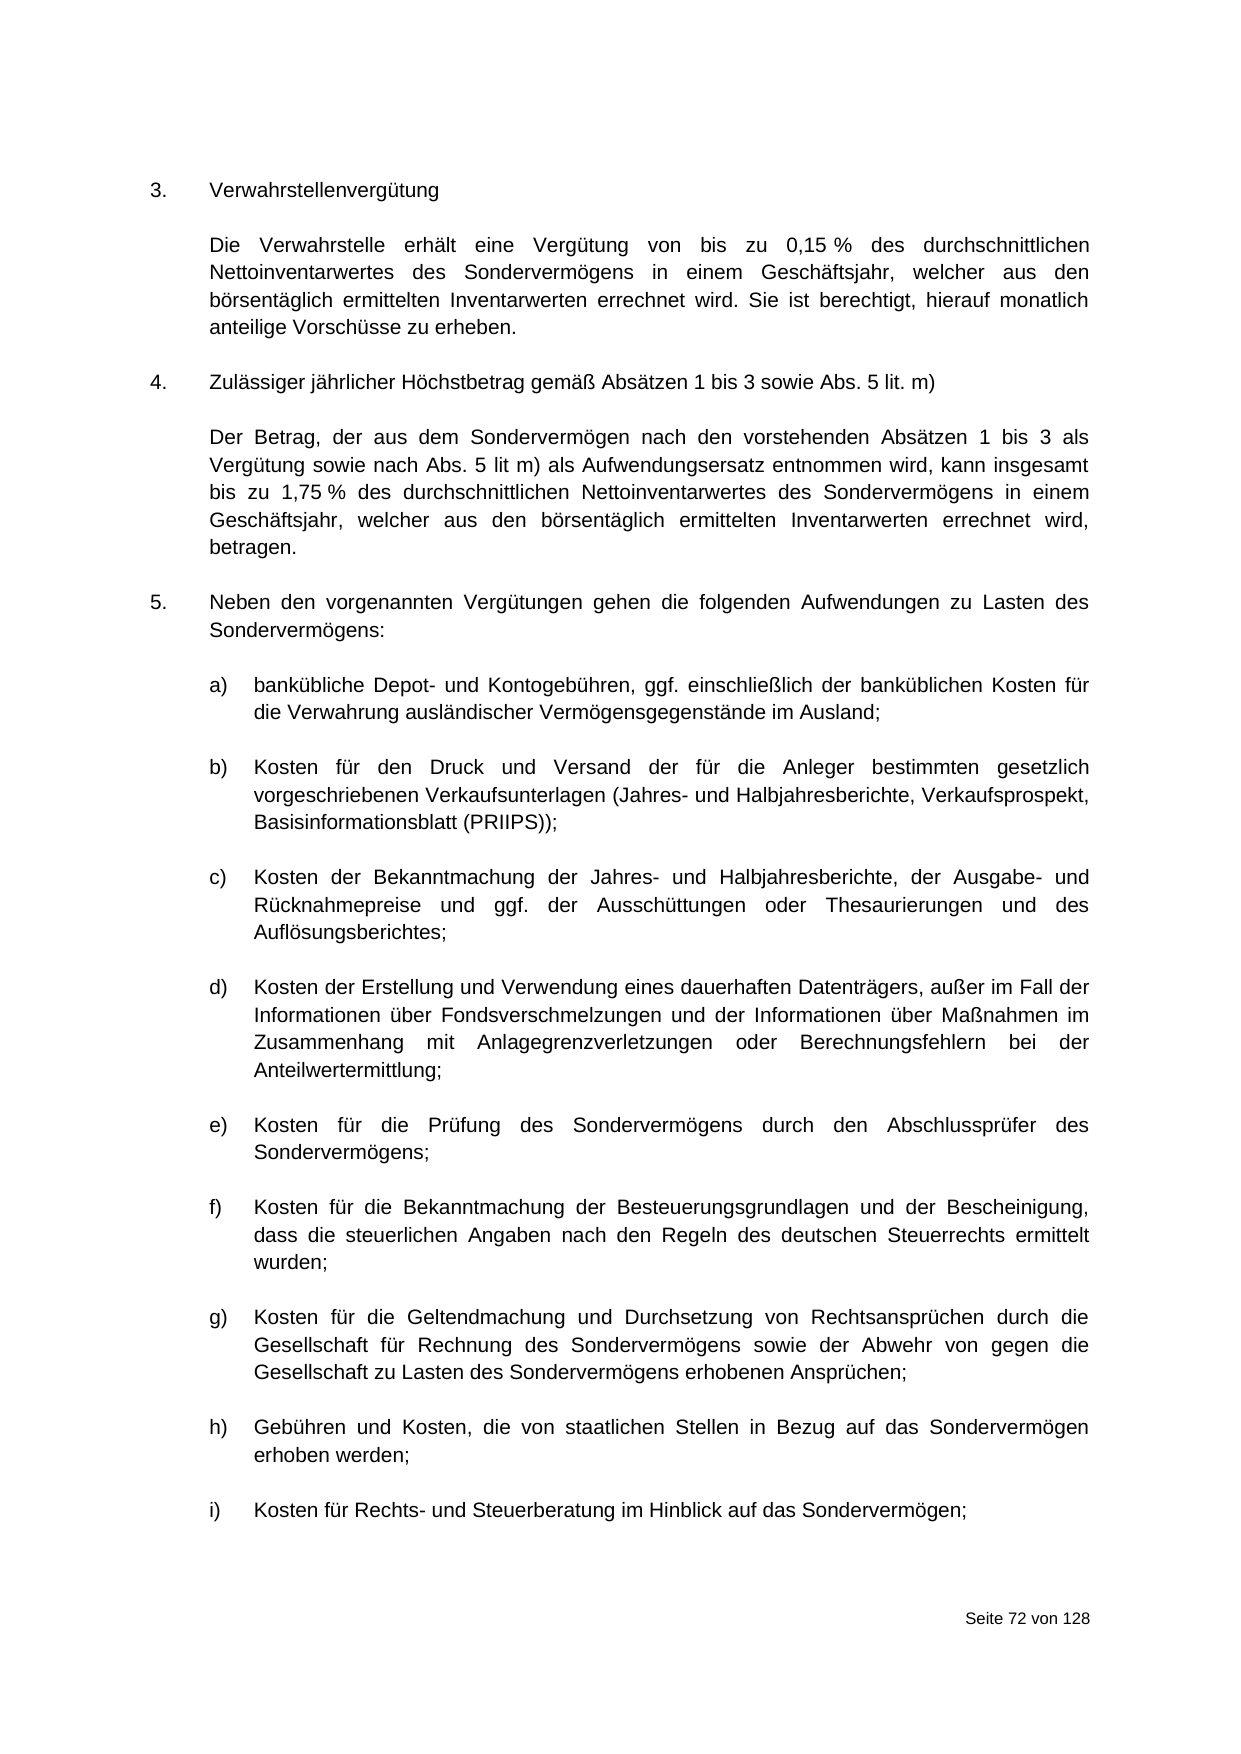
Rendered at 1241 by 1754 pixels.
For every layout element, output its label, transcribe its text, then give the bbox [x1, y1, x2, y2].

list Verwahrstellenvergütung [150, 177, 1090, 201]
list Kosten für die Bekanntmachung der Besteuerungsgrundlagen und der Bescheinigung, dass die steuerlichen Angaben nach den Regeln des deutschen Steuerrechts ermittelt wurden; [209, 1195, 1090, 1274]
list Kosten für den Druck und Versand der für die Anleger bestimmten gesetzlich vorgeschriebenen Verkaufsunterlagen (Jahres- und Halbjahresberichte, Verkaufsprospekt, Basisinformationsblatt (PRIIPS)); [209, 755, 1090, 834]
list Der Betrag, der aus dem Sondervermögen nach den vorstehenden Absätzen 1 bis 3 als Vergütung sowie nach Abs. 5 lit m) als Aufwendungsersatz entnommen wird, kann insgesamt bis zu 1,75 % des durchschnittlichen Nettoinventarwertes des Sondervermögens in einem Geschäftsjahr, welcher aus den börsentäglich ermittelten Inventarwerten errechnet wird, betragen. [209, 425, 1090, 559]
list Die Verwahrstelle erhält eine Vergütung von bis zu 0,15 % des durchschnittlichen Nettoinventarwertes des Sondervermögens in einem Geschäftsjahr, welcher aus den börsentäglich ermittelten Inventarwerten errechnet wird. Sie ist berechtigt, hierauf monatlich anteilige Vorschüsse zu erheben. [209, 232, 1090, 339]
list Kosten der Bekanntmachung der Jahres- und Halbjahresberichte, der Ausgabe- und Rücknahmepreise und ggf. der Ausschüttungen oder Thesaurierungen und des Auflösungsberichtes; [209, 865, 1090, 944]
list Kosten für die Geltendmachung und Durchsetzung von Rechtsansprüchen durch die Gesellschaft für Rechnung des Sondervermögens sowie der Abwehr von gegen die Gesellschaft zu Lasten des Sondervermögens erhobenen Ansprüchen; [209, 1305, 1090, 1384]
list Neben den vorgenannten Vergütungen gehen die folgenden Aufwendungen zu Lasten des Sondervermögens: [150, 590, 1090, 641]
list Zulässiger jährlicher Höchstbetrag gemäß Absätzen 1 bis 3 sowie Abs. 5 lit. m) [150, 370, 1090, 394]
list Kosten der Erstellung und Verwendung eines dauerhaften Datenträgers, außer im Fall der Informationen über Fondsverschmelzungen und der Informationen über Maßnahmen im Zusammenhang mit Anlagegrenzverletzungen oder Berechnungsfehlern bei der Anteilwertermittlung; [209, 975, 1090, 1081]
list Gebühren und Kosten, die von staatlichen Stellen in Bezug auf das Sondervermögen erhoben werden; [209, 1415, 1090, 1466]
list Kosten für die Prüfung des Sondervermögens durch den Abschlussprüfer des Sondervermögens; [209, 1112, 1090, 1164]
list Kosten für Rechts- und Steuerberatung im Hinblick auf das Sondervermögen; [209, 1497, 1090, 1521]
list bankübliche Depot- und Kontogebühren, ggf. einschließlich der banküblichen Kosten für die Verwahrung ausländischer Vermögensgegenstände im Ausland; [209, 672, 1090, 724]
